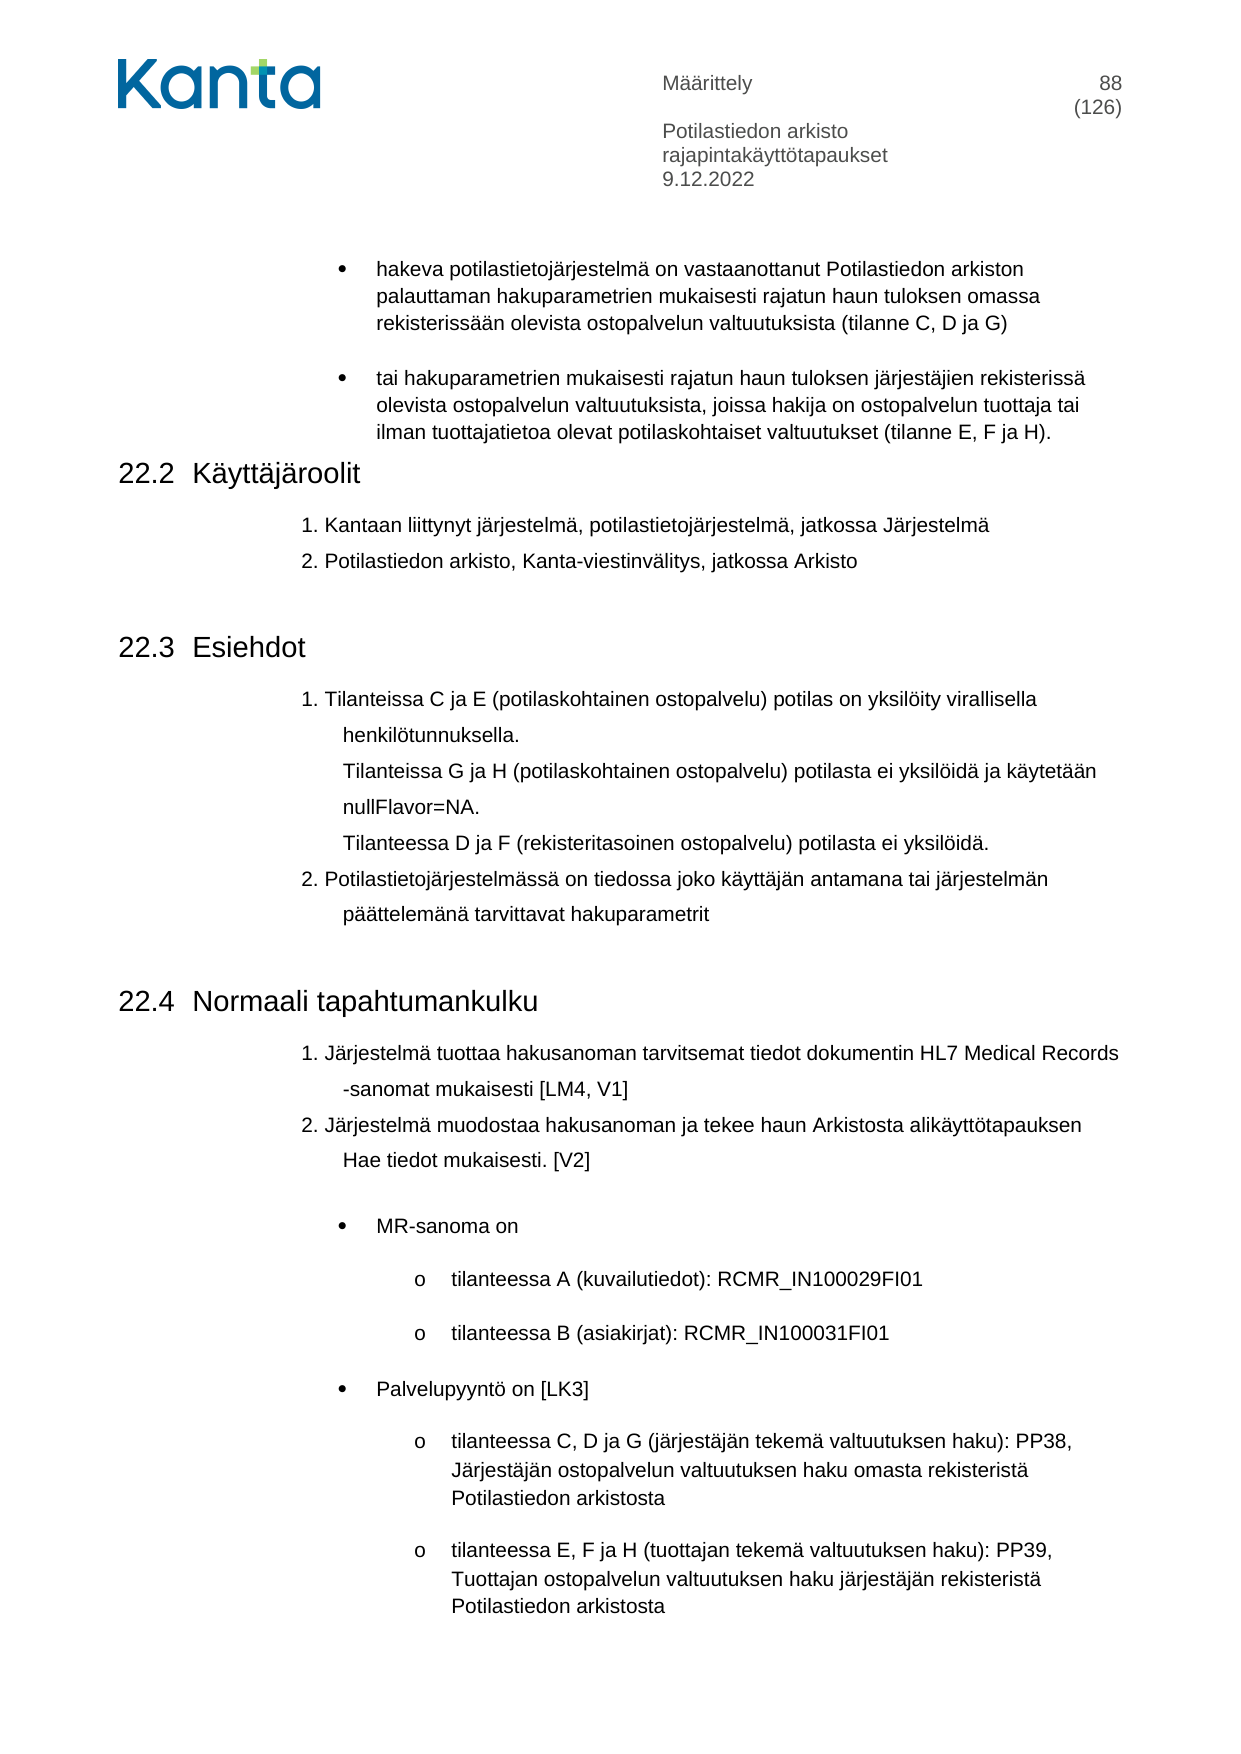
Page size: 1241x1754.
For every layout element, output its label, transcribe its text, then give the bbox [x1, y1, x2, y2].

list Järjestelmä tuottaa hakusanoman tarvitsemat tiedot dokumentin HL7 Medical Records -sanomat mukaisesti [LM4, V1] [301, 1041, 1122, 1100]
subtitle Käyttäjäroolit [118, 456, 1122, 489]
picture [118, 59, 321, 109]
list Kantaan liittynyt järjestelmä, potilastietojärjestelmä, jatkossa Järjestelmä [301, 512, 1122, 536]
list tilanteessa C, D ja G (järjestäjän tekemä valtuutuksen haku): PP38, Järjestäjän ostopalvelun valtuutuksen haku omasta rekisteristä Potilastiedon arkistosta [414, 1428, 1122, 1509]
list tilanteessa B (asiakirjat): RCMR_IN100031FI01 [414, 1320, 1122, 1347]
subtitle Normaali tapahtumankulku [118, 984, 1122, 1018]
list tilanteessa E, F ja H (tuottajan tekemä valtuutuksen haku): PP39, Tuottajan ostopalvelun valtuutuksen haku järjestäjän rekisteristä Potilastiedon arkistosta [414, 1536, 1122, 1618]
list MR-sanoma on [339, 1211, 1122, 1238]
subtitle Esiehdot [118, 630, 1122, 664]
list Järjestelmä muodostaa hakusanoman ja tekee haun Arkistosta alikäyttötapauksen Hae tiedot mukaisesti. [V2] [301, 1112, 1122, 1172]
list Tilanteessa D ja F (rekisteritasoinen ostopalvelu) potilasta ei yksilöidä. [343, 830, 1122, 854]
list tilanteessa A (kuvailutiedot): RCMR_IN100029FI01 [414, 1266, 1122, 1293]
list hakeva potilastietojärjestelmä on vastaanottanut Potilastiedon arkiston palauttaman hakuparametrien mukaisesti rajatun haun tuloksen omassa rekisterissään olevista ostopalvelun valtuutuksista (tilanne C, D ja G) [339, 254, 1122, 335]
list Potilastietojärjestelmässä on tiedossa joko käyttäjän antamana tai järjestelmän päättelemänä tarvittavat hakuparametrit [301, 866, 1122, 926]
list Tilanteissa G ja H (potilaskohtainen ostopalvelu) potilasta ei yksilöidä ja käytetään nullFlavor=NA. [343, 758, 1122, 818]
list Tilanteissa C ja E (potilaskohtainen ostopalvelu) potilas on yksilöity virallisella henkilötunnuksella. [301, 687, 1122, 747]
list Palvelupyyntö on [LK3] [339, 1374, 1122, 1401]
list tai hakuparametrien mukaisesti rajatun haun tuloksen järjestäjien rekisterissä olevista ostopalvelun valtuutuksista, joissa hakija on ostopalvelun tuottaja tai ilman tuottajatietoa olevat potilaskohtaiset valtuutukset (tilanne E, F ja H). [339, 362, 1122, 443]
list Potilastiedon arkisto, Kanta-viestinvälitys, jatkossa Arkisto [301, 548, 1122, 572]
